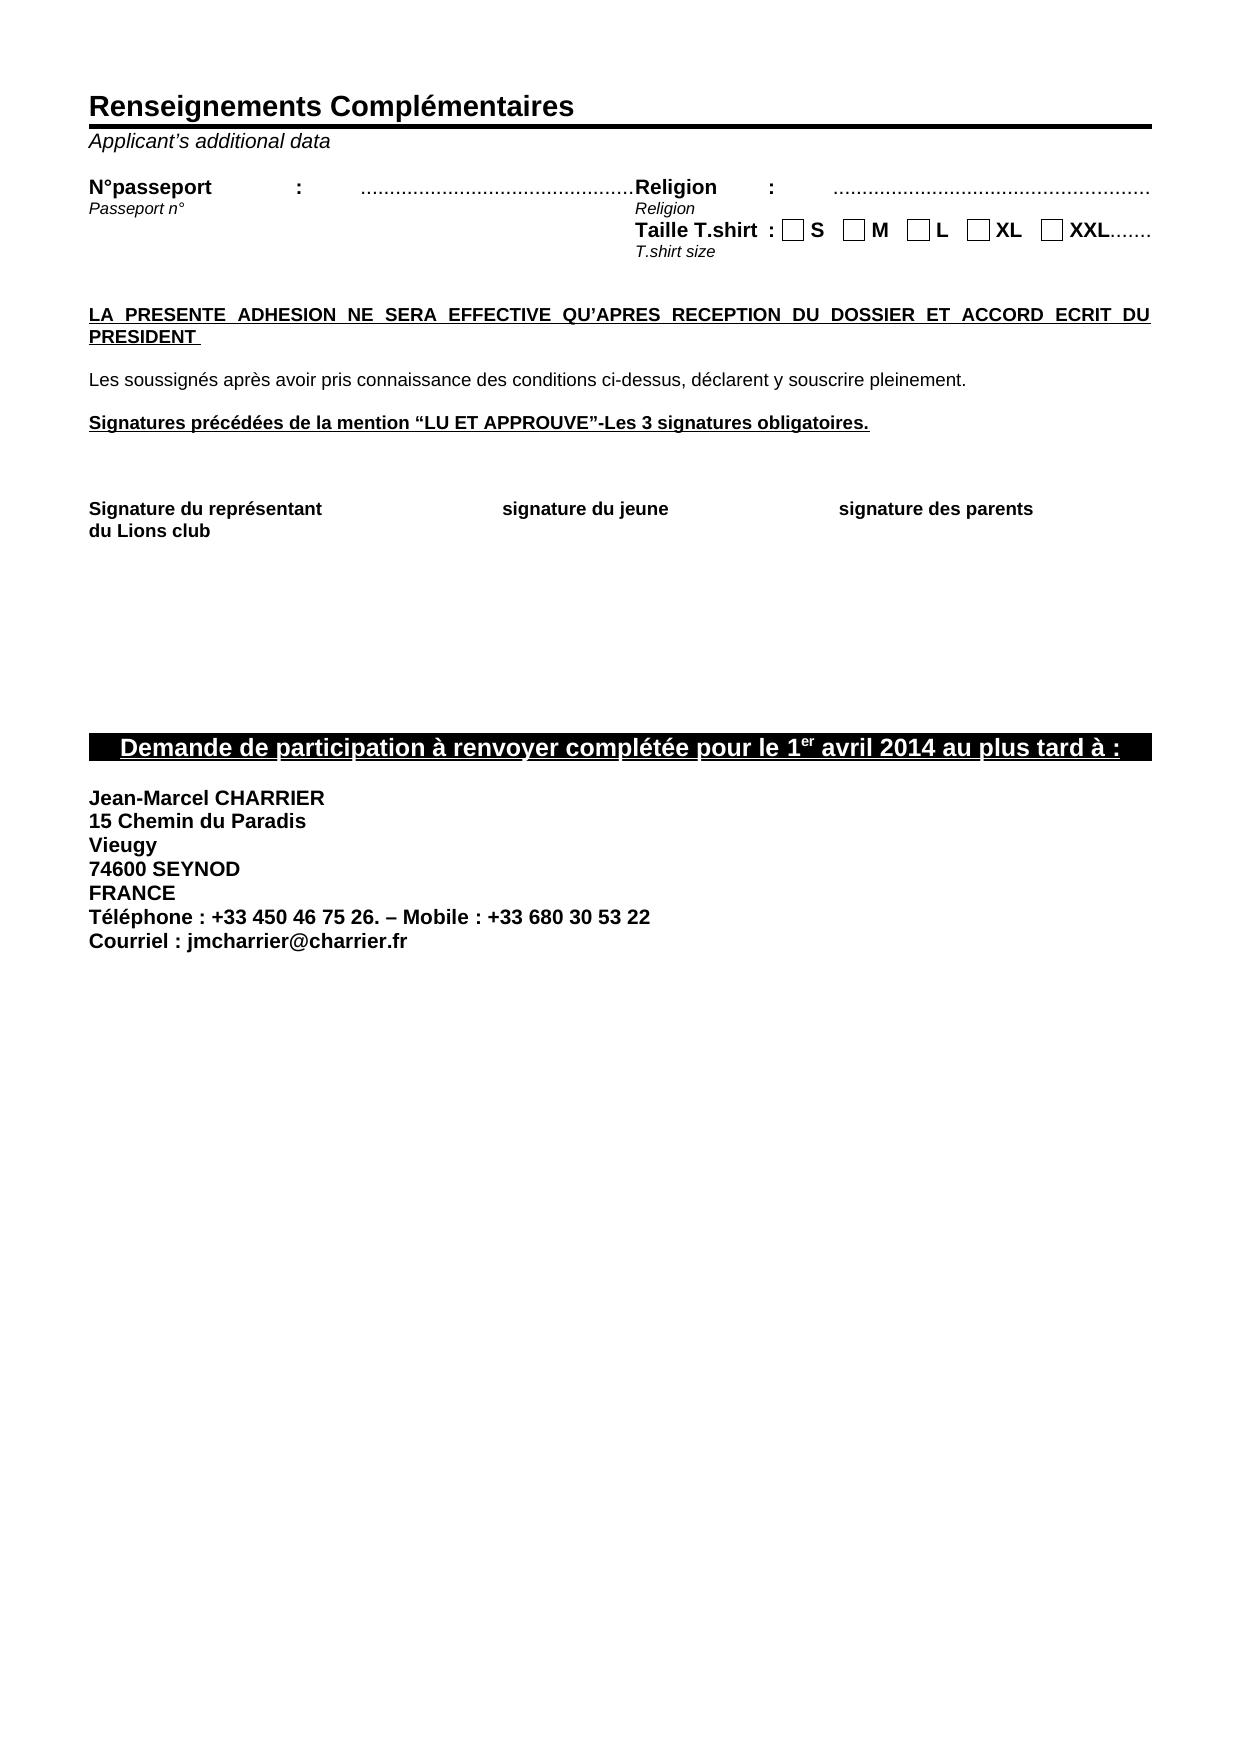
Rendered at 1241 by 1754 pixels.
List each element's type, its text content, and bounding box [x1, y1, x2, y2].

text Vieugy [89, 833, 1152, 857]
text Téléphone : +33 450 46 75 26. – Mobile : +33 680 30 53 22 [89, 905, 1152, 929]
text Passeport n° Religion [89, 198, 1152, 218]
text Signature du représentant signature du jeune signature des parents [89, 498, 1152, 519]
text du Lions club [89, 519, 1152, 541]
text T.shirt size [89, 242, 1152, 261]
text LA PRESENTE ADHESION NE SERA EFFECTIVE QU’APRES RECEPTION DU DOSSIER ET ACCORD ECRIT DU PRESIDENT [89, 304, 1152, 347]
text Applicant’s additional data [89, 129, 1152, 153]
text Courriel : jmcharrier@charrier.fr [89, 929, 1152, 953]
text N°passeport : Religion : [89, 174, 1152, 198]
text FRANCE [89, 881, 1152, 905]
text Jean-Marcel CHARRIER [89, 785, 1152, 809]
text Renseignements Complémentaires [89, 89, 1152, 124]
text 74600 SEYNOD [89, 857, 1152, 881]
text Signatures précédées de la mention “LU ET APPROUVE”-Les 3 signatures obligatoires. [89, 412, 1152, 433]
text 15 Chemin du Paradis [89, 809, 1152, 833]
text Demande de participation à renvoyer complétée pour le 1er avril 2014 au plus tard à : [89, 733, 1152, 761]
text Taille T.shirt : S M L XL XXL [89, 218, 1152, 242]
text Les soussignés après avoir pris connaissance des conditions ci-dessus, déclarent y souscrire pleinement. [89, 368, 1152, 390]
